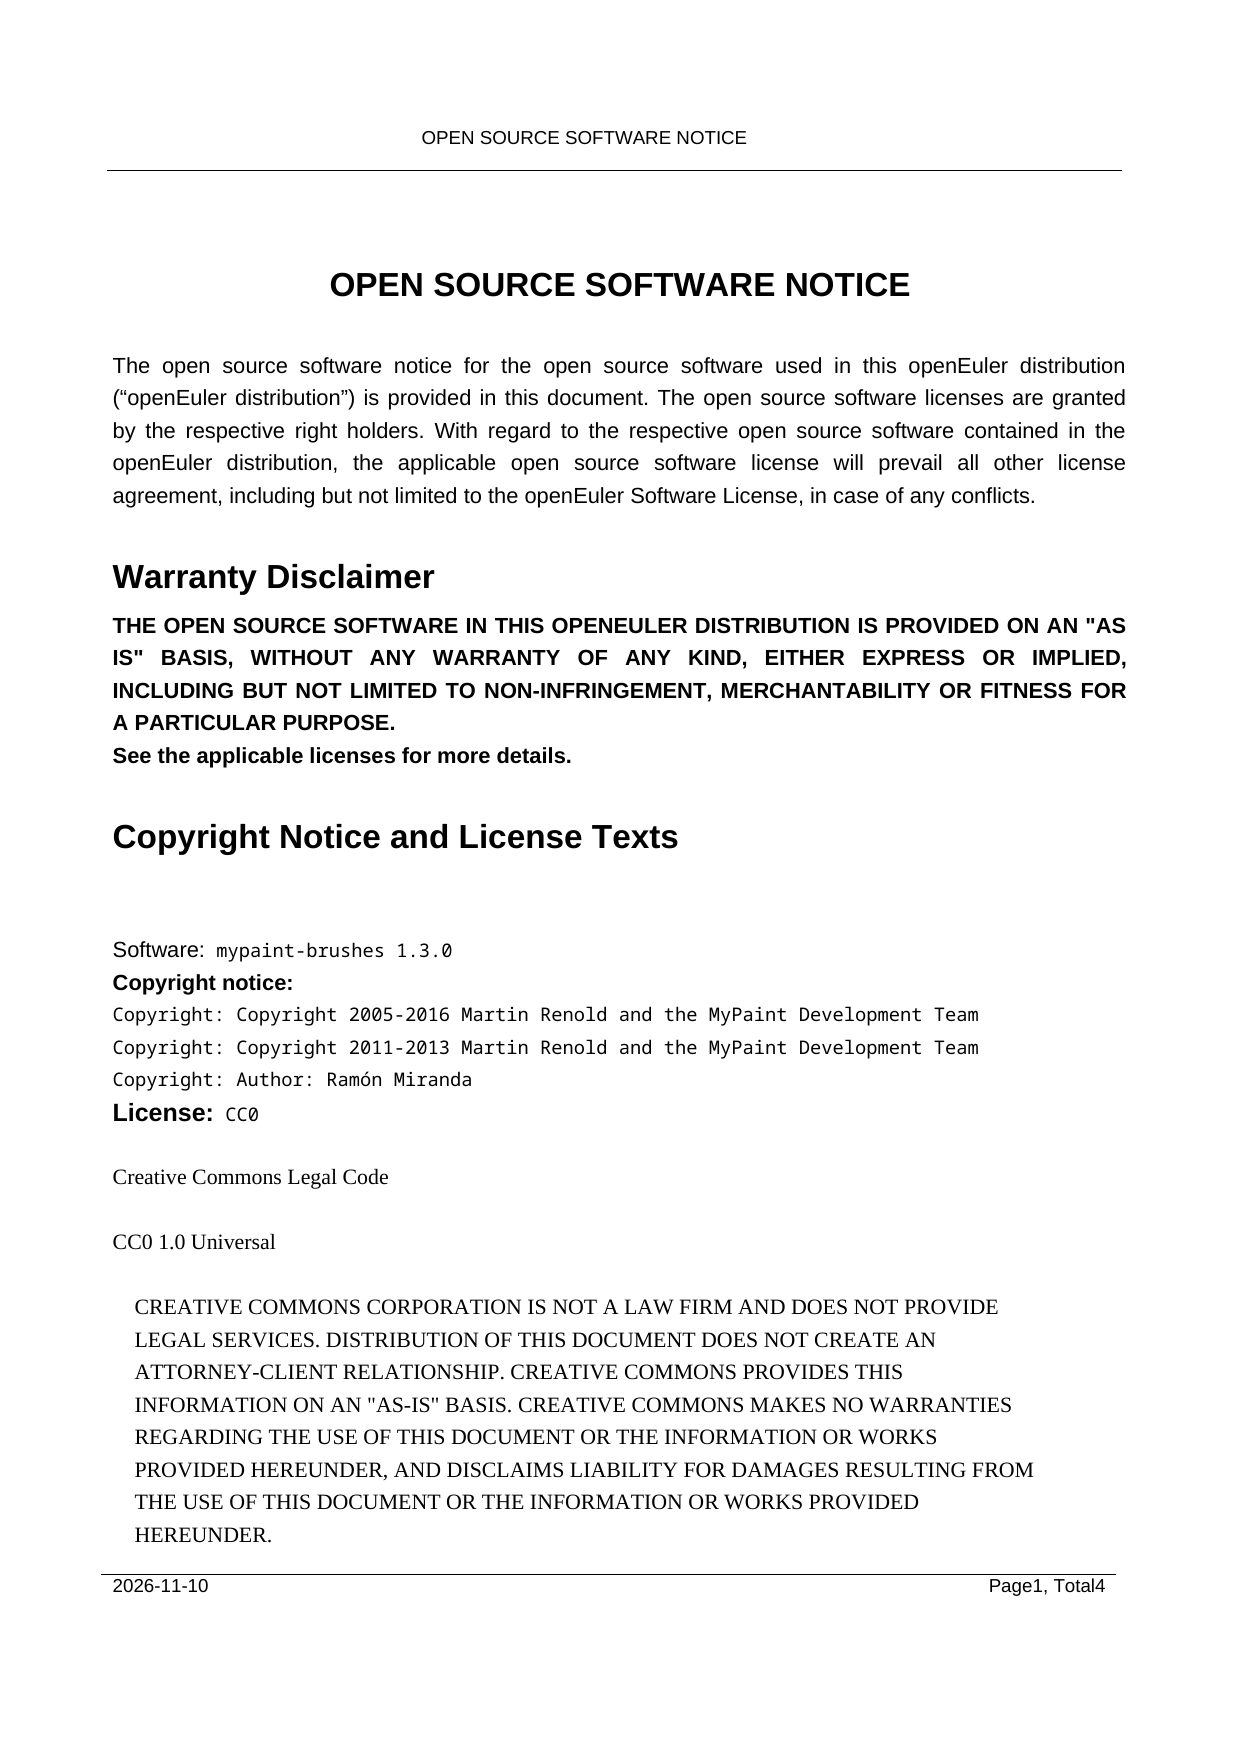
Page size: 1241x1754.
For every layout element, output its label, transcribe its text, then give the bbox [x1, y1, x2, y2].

text OPEN SOURCE SOFTWARE NOTICE [112, 251, 1128, 316]
text Copyright: Author: Ramón Miranda [112, 1063, 1128, 1096]
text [112, 1096, 1128, 1551]
text Copyright Notice and License Texts [112, 804, 1128, 869]
text Software: mypaint-brushes 1.3.0 [112, 933, 1128, 966]
text Copyright: Copyright 2005-2016 Martin Renold and the MyPaint Development Team [112, 998, 1128, 1031]
text Warranty Disclaimer [112, 544, 1128, 609]
text The open source software notice for the open source software used in this openEuler distribution (“openEuler distribution”) is provided in this document. The open source software licenses are granted by the respective right holders. With regard to the respective open source software contained in the openEuler distribution, the applicable open source software license will prevail all other license agreement, including but not limited to the openEuler Software License, in case of any conflicts. [112, 349, 1128, 511]
text THE OPEN SOURCE SOFTWARE IN THIS OPENEULER DISTRIBUTION IS PROVIDED ON AN "AS IS" BASIS, WITHOUT ANY WARRANTY OF ANY KIND, EITHER EXPRESS OR IMPLIED, INCLUDING BUT NOT LIMITED TO NON-INFRINGEMENT, MERCHANTABILITY OR FITNESS FOR A PARTICULAR PURPOSE. See the applicable licenses for more details. [112, 609, 1128, 771]
text Copyright notice: [112, 966, 1128, 998]
text Copyright: Copyright 2011-2013 Martin Renold and the MyPaint Development Team [112, 1031, 1128, 1063]
